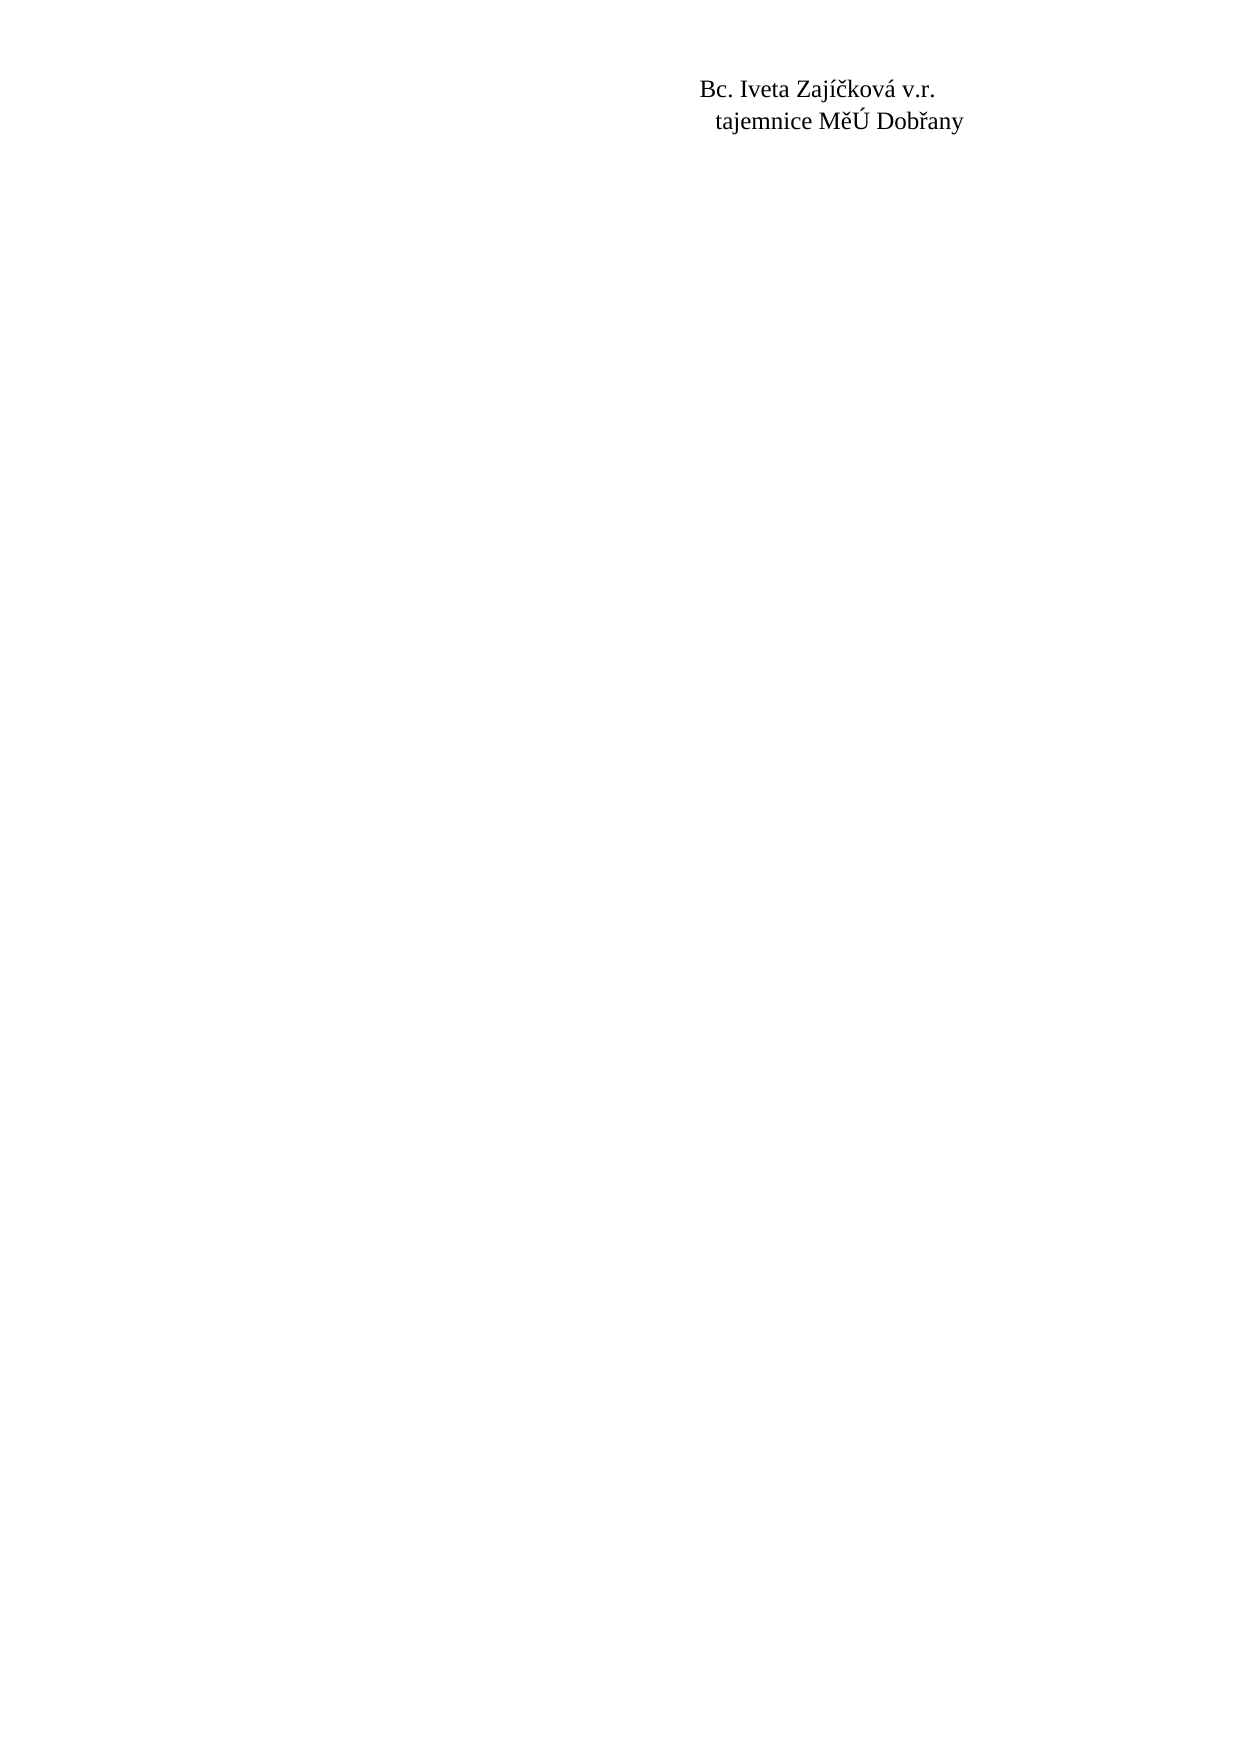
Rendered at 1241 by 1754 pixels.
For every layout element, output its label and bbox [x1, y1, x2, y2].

text [118, 74, 1092, 137]
